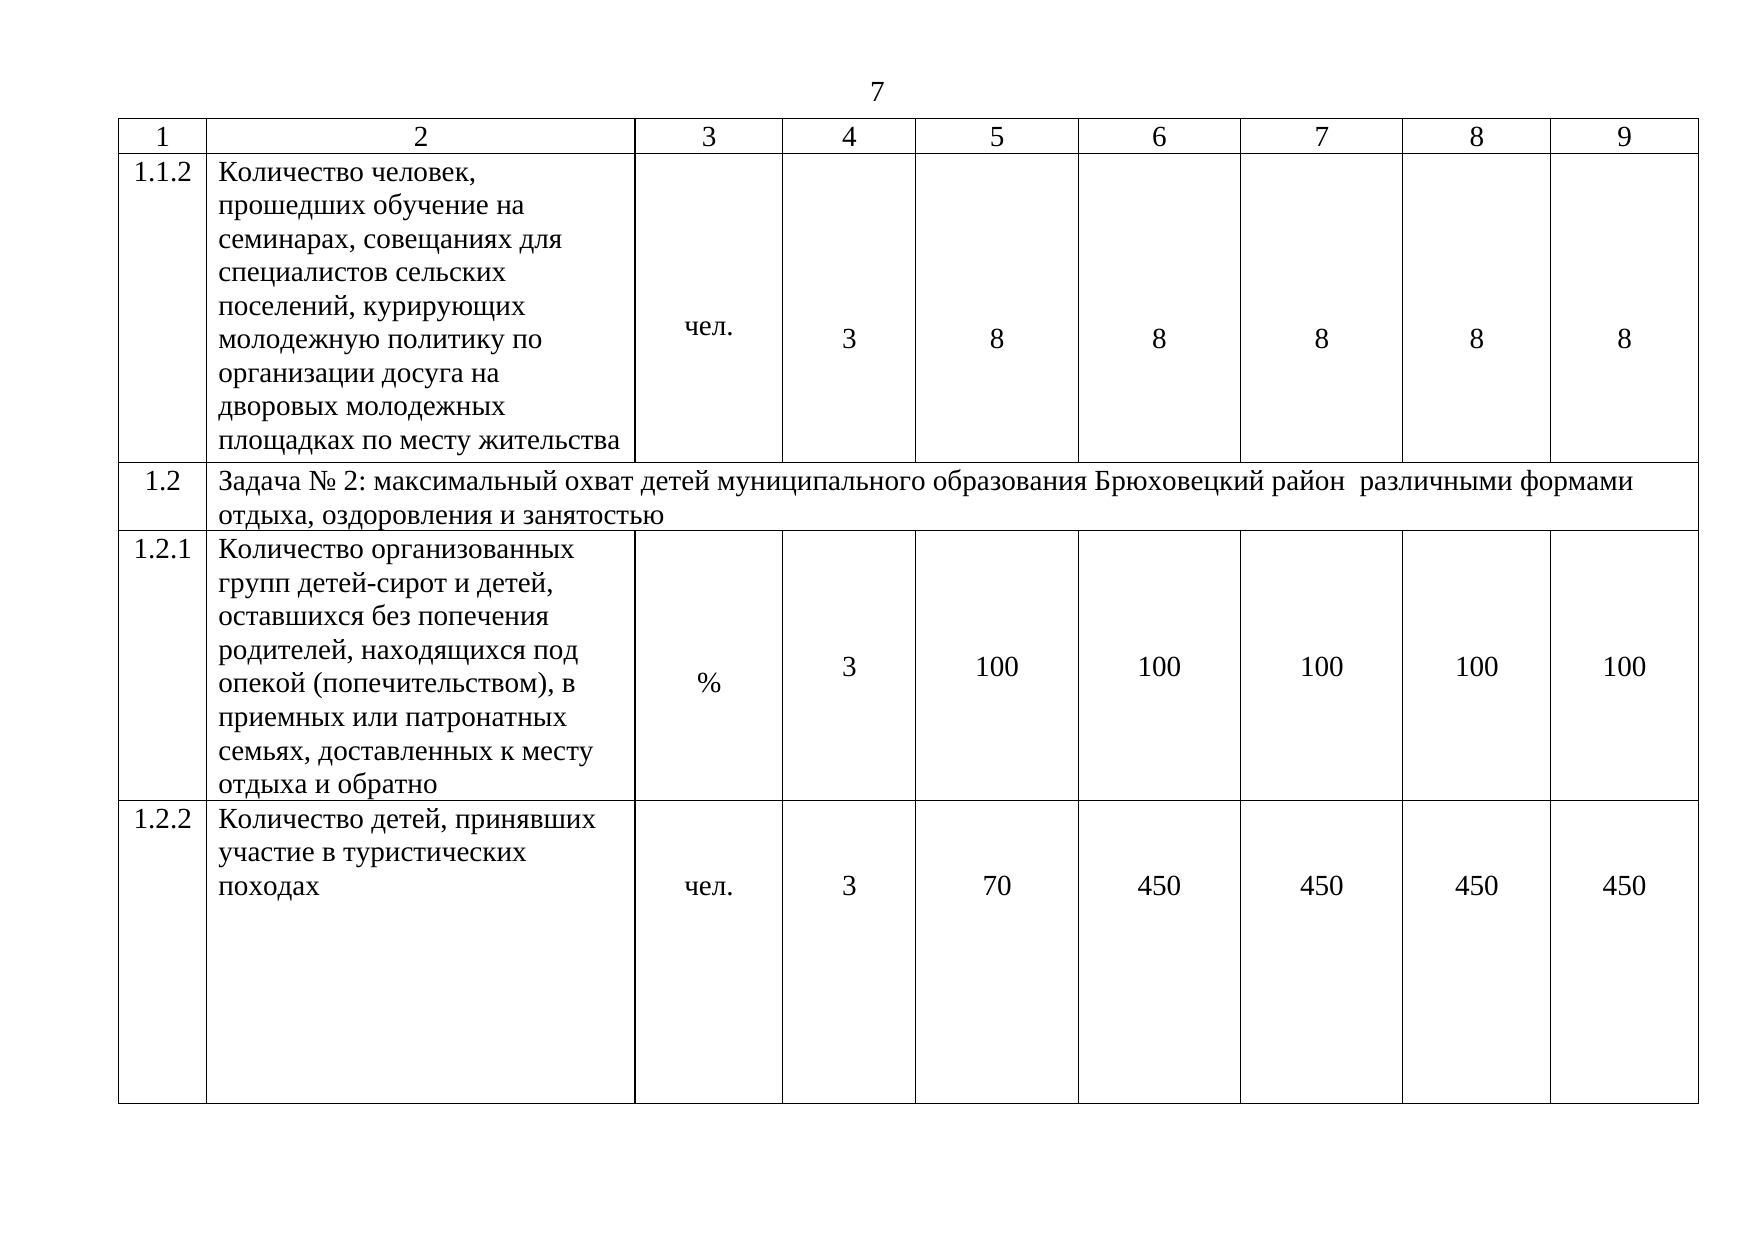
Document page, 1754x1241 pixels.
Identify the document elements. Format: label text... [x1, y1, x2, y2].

table_cell 7 [1241, 119, 1402, 153]
table_cell 450 [1403, 801, 1550, 1103]
table_cell 3 [783, 154, 915, 462]
table_cell 450 [1551, 801, 1698, 1103]
table_cell 8 [1551, 154, 1698, 462]
table_cell 8 [1241, 154, 1402, 462]
table_cell 6 [1079, 119, 1240, 153]
table_cell 8 [1403, 119, 1550, 153]
table_cell 9 [1551, 119, 1698, 153]
table_cell 450 [1079, 801, 1240, 1103]
table_cell 1.1.2 [119, 154, 206, 462]
table_cell % [636, 531, 782, 800]
table_cell чел. [636, 154, 782, 462]
table_cell 450 [1241, 801, 1402, 1103]
table_cell 2 [207, 119, 634, 153]
table_cell 100 [1079, 531, 1240, 800]
table_cell 5 [916, 119, 1078, 153]
table_cell 8 [1403, 154, 1550, 462]
table_cell 1 [119, 119, 206, 153]
table_cell 1.2.1 [119, 531, 206, 800]
table_cell 100 [1551, 531, 1698, 800]
table_cell Количество детей, принявших участие в туристических походах [207, 801, 634, 1103]
table_cell Количество организованных групп детей-сирот и детей, оставшихся без попечения родителей, находящихся под опекой (попечительством), в приемных или патронатных семьях, доставленных к месту отдыха и обратно [207, 531, 634, 800]
table_cell 100 [916, 531, 1078, 800]
table_cell 3 [636, 119, 782, 153]
table_cell 100 [1241, 531, 1402, 800]
table_cell 3 [783, 801, 915, 1103]
table_cell 8 [1079, 154, 1240, 462]
table_cell Задача № 2: максимальный охват детей муниципального образования Брюховецкий район различными формами отдыха, оздоровления и занятостью [207, 463, 1698, 530]
table_cell 100 [1403, 531, 1550, 800]
table_cell Количество человек, прошедших обучение на семинарах, совещаниях для специалистов сельских поселений, курирующих молодежную политику по организации досуга на дворовых молодежных площадках по месту жительства [207, 154, 634, 462]
table_cell чел. [636, 801, 782, 1103]
table_cell 8 [916, 154, 1078, 462]
table_cell 1.2 [119, 463, 206, 530]
table_cell 1.2.2 [119, 801, 206, 1103]
table_cell 4 [783, 119, 915, 153]
table_cell 70 [916, 801, 1078, 1103]
table_cell 3 [783, 531, 915, 800]
